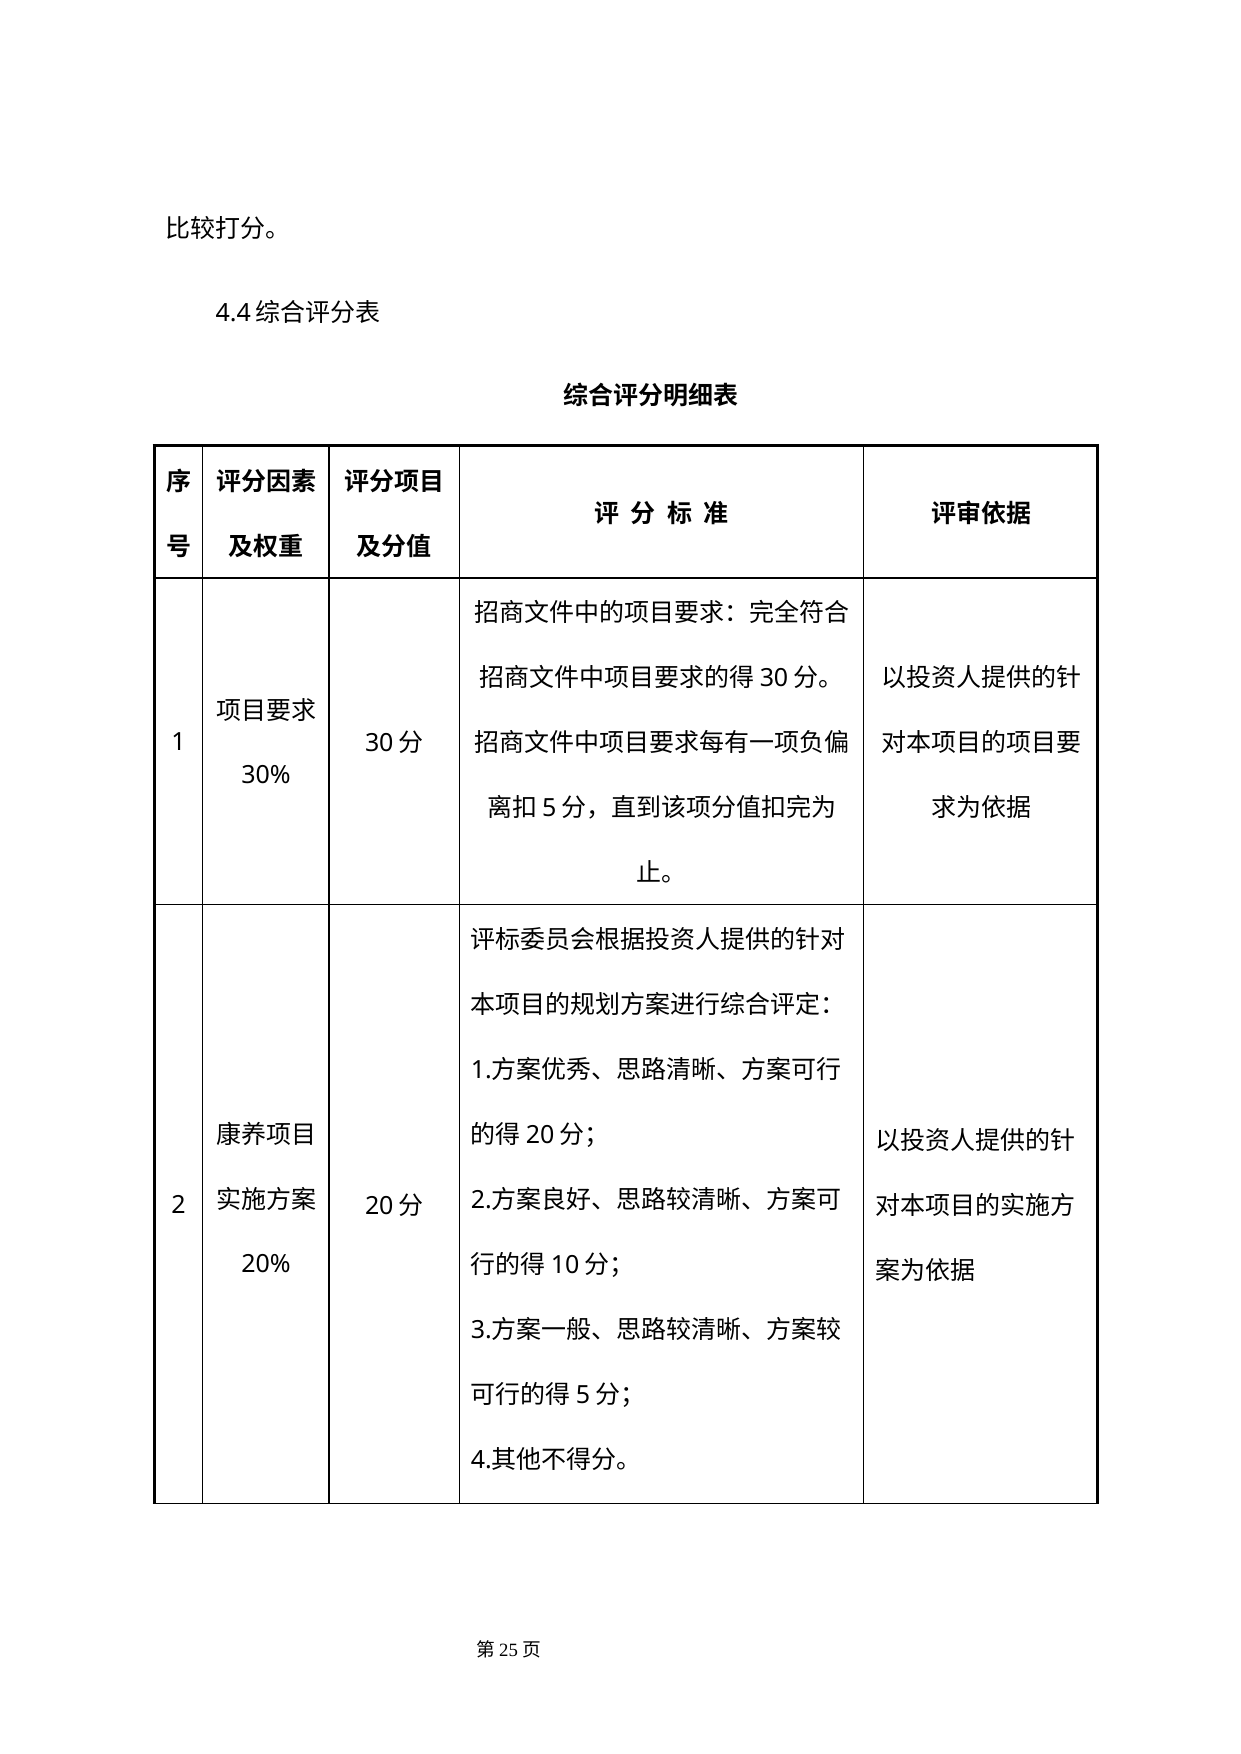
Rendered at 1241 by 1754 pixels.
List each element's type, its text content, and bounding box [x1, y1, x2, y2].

table_cell 20分 [330, 905, 459, 1503]
table_cell 1 [156, 579, 202, 903]
table_header 评审依据 [864, 447, 1096, 577]
table_header 评分项目及分值 [330, 447, 459, 577]
table_cell 康养项目实施方案20% [203, 905, 328, 1503]
table_cell 30分 [330, 579, 459, 903]
table_header 序号 [156, 447, 202, 577]
text 综合评分明细表 [165, 361, 1087, 426]
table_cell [460, 905, 863, 1503]
table_cell 以投资人提供的针对本项目的项目要求为依据 [864, 579, 1096, 903]
table_header 评分因素及权重 [203, 447, 328, 577]
table_cell 招商文件中的项目要求：完全符合招商文件中项目要求的得30分。 招商文件中项目要求每有一项负偏离扣5分，直到该项分值扣完为止。 [460, 579, 863, 903]
table_header 评 分 标 准 [460, 447, 863, 577]
table_cell 项目要求30% [203, 579, 328, 903]
table_cell 以投资人提供的针对本项目的实施方案为依据 [864, 905, 1096, 1503]
table_cell 2 [156, 905, 202, 1503]
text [165, 194, 1087, 259]
text 4.4综合评分表 [165, 278, 1087, 343]
